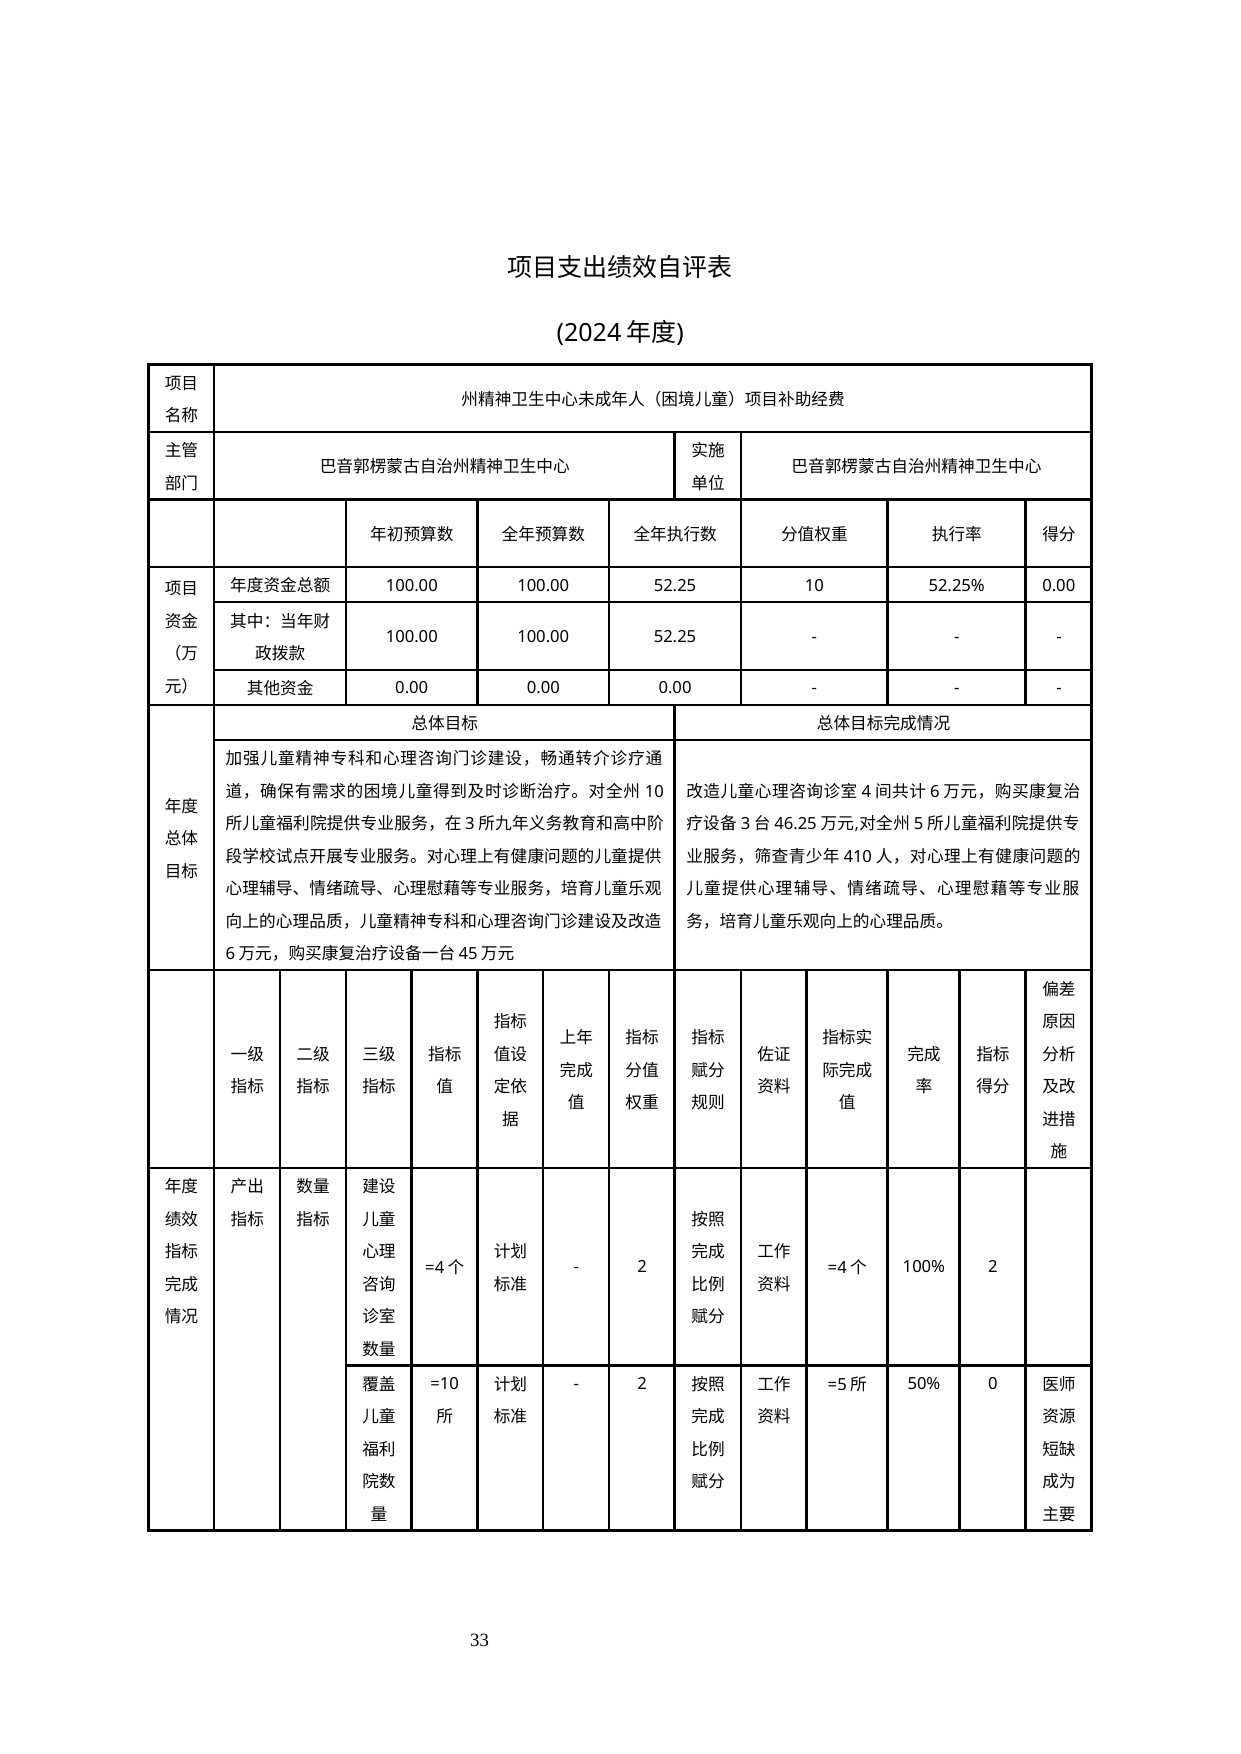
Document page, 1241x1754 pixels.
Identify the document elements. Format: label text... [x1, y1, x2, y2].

table_cell 其他资金 [215, 671, 345, 703]
table_cell 总体目标完成情况 [676, 706, 1090, 739]
table_cell 三级指标 [347, 971, 410, 1166]
table_cell 数量指标 [281, 1169, 345, 1529]
table_cell 巴音郭楞蒙古自治州精神卫生中心 [742, 433, 1090, 498]
table_cell - [544, 1169, 608, 1364]
table_cell 52.25 [610, 603, 740, 668]
table_cell 建设儿童心理咨询诊室数量 [347, 1169, 410, 1364]
table_cell - [1027, 671, 1090, 703]
table_cell [150, 971, 213, 1166]
table_cell 全年执行数 [610, 501, 740, 566]
table_cell - [742, 603, 886, 668]
table_cell - [889, 603, 1024, 668]
table_cell 50% [889, 1367, 958, 1529]
table_cell 年度总体目标 [150, 706, 213, 969]
table_cell 52.25 [610, 568, 740, 601]
table_cell 指标实际完成值 [808, 971, 886, 1166]
table_cell 二级指标 [281, 971, 345, 1166]
table_cell - [1027, 603, 1090, 668]
table_cell 全年预算数 [479, 501, 608, 566]
table_cell - [544, 1367, 608, 1529]
table_cell 10 [742, 568, 886, 601]
table_cell 年初预算数 [347, 501, 476, 566]
table_cell 0.00 [1027, 568, 1090, 601]
table_cell 指标值设定依据 [479, 971, 542, 1166]
table_cell 2 [961, 1169, 1024, 1364]
table_cell 实施单位 [676, 433, 740, 498]
table_cell [150, 501, 213, 566]
table_cell 计划标准 [479, 1169, 542, 1364]
table_cell 产出指标 [215, 1169, 279, 1529]
table_cell 州精神卫生中心未成年人（困境儿童）项目补助经费 [215, 366, 1090, 431]
table_cell 上年完成值 [544, 971, 608, 1166]
table_cell =10所 [413, 1367, 476, 1529]
table_cell 指标赋分规则 [676, 971, 740, 1166]
table_cell 覆盖儿童福利院数量 [347, 1367, 410, 1529]
table_cell 加强儿童精神专科和心理咨询门诊建设，畅通转介诊疗通道，确保有需求的困境儿童得到及时诊断治疗。对全州10所儿童福利院提供专业服务，在3所九年义务教育和高中阶段学校试点开展专业服务。对心理上有健康问题的儿童提供心理辅导、情绪疏导、心理慰藉等专业服务，培育儿童乐观向上的心理品质，儿童精神专科和心理咨询门诊建设及改造6万元，购买康复治疗设备一台45万元 [215, 741, 673, 969]
table_cell =4个 [808, 1169, 886, 1364]
table_cell 0 [961, 1367, 1024, 1529]
table_cell (2024年度) [148, 298, 1092, 363]
table_cell 0.00 [610, 671, 740, 703]
table_cell 指标得分 [961, 971, 1024, 1166]
table_cell 改造儿童心理咨询诊室4间共计6万元，购买康复治疗设备3台46.25万元,对全州5所儿童福利院提供专业服务，筛查青少年410人，对心理上有健康问题的儿童提供心理辅导、情绪疏导、心理慰藉等专业服务，培育儿童乐观向上的心理品质。 [676, 741, 1090, 969]
table_cell - [889, 671, 1024, 703]
table_cell 得分 [1027, 501, 1090, 566]
table_cell 0.00 [479, 671, 608, 703]
table_cell 2 [610, 1169, 673, 1364]
table_cell 100.00 [479, 568, 608, 601]
table_cell 项目名称 [150, 366, 213, 431]
table_cell 计划标准 [479, 1367, 542, 1529]
table_cell 其中：当年财政拨款 [215, 603, 345, 668]
table_header 项目支出绩效自评表 [148, 233, 1092, 298]
table_cell 主管部门 [150, 433, 213, 498]
table_cell 按照完成比例赋分 [676, 1367, 740, 1529]
table_cell 工作资料 [742, 1367, 805, 1529]
table_cell [215, 501, 345, 566]
table_cell 分值权重 [742, 501, 886, 566]
table_cell 2 [610, 1367, 673, 1529]
table_cell 年度绩效指标完成情况 [150, 1169, 213, 1529]
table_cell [1027, 1367, 1090, 1529]
table_cell 工作资料 [742, 1169, 805, 1364]
table_cell 100.00 [347, 568, 476, 601]
table_cell 指标值 [413, 971, 476, 1166]
table_cell 年度资金总额 [215, 568, 345, 601]
table_cell =5所 [808, 1367, 886, 1529]
table_cell 按照完成比例赋分 [676, 1169, 740, 1364]
table_cell 完成率 [889, 971, 958, 1166]
table_cell 巴音郭楞蒙古自治州精神卫生中心 [215, 433, 673, 498]
table_cell [1027, 1169, 1090, 1364]
table_cell 总体目标 [215, 706, 673, 739]
table_cell 佐证资料 [742, 971, 805, 1166]
table_cell 100.00 [479, 603, 608, 668]
table_cell - [742, 671, 886, 703]
table_cell 一级指标 [215, 971, 279, 1166]
table_cell 100.00 [347, 603, 476, 668]
table_cell 项目资金 （万元） [150, 568, 213, 703]
table_cell 指标分值权重 [610, 971, 673, 1166]
table_cell =4个 [413, 1169, 476, 1364]
table_cell 执行率 [889, 501, 1024, 566]
table_cell 0.00 [347, 671, 476, 703]
table_cell 偏差原因分析及改进措施 [1027, 971, 1090, 1166]
table_cell 100% [889, 1169, 958, 1364]
table_cell 52.25% [889, 568, 1024, 601]
